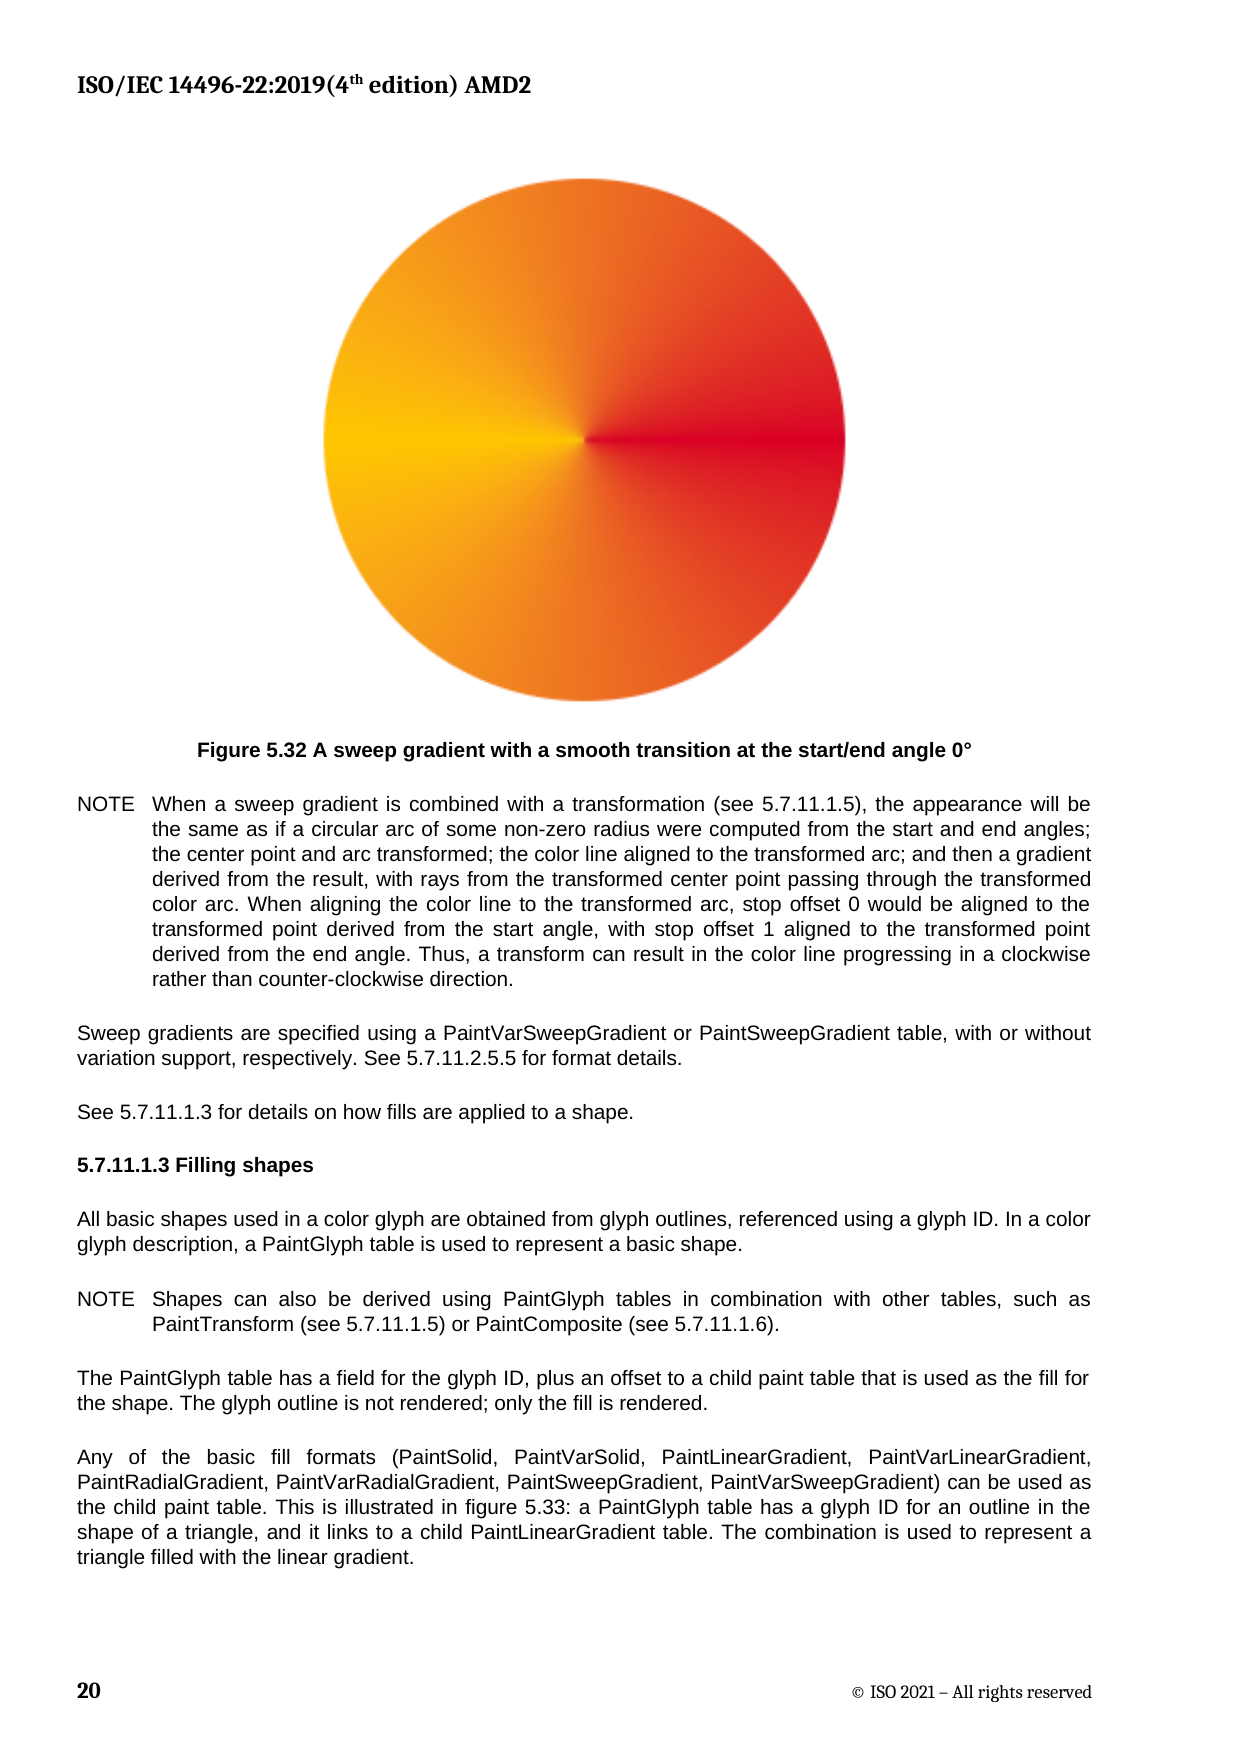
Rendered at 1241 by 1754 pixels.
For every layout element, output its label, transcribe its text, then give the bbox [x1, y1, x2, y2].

text NOTE When a sweep gradient is combined with a transformation (see 5.7.11.1.5), the appearance will be the same as if a circular arc of some non-zero radius were computed from the start and end angles; the center point and arc transformed; the color line aligned to the transformed arc; and then a gradient derived from the result, with rays from the transformed center point passing through the transformed color arc. When aligning the color line to the transformed arc, stop offset 0 would be aligned to the transformed point derived from the start angle, with stop offset 1 aligned to the transformed point derived from the end angle. Thus, a transform can result in the color line progressing in a clockwise rather than counter-clockwise direction. [77, 791, 1092, 991]
text The PaintGlyph table has a field for the glyph ID, plus an offset to a child paint table that is used as the fill for the shape. The glyph outline is not rendered; only the fill is rendered. [77, 1364, 1092, 1414]
picture [318, 173, 852, 708]
text NOTE Shapes can also be derived using PaintGlyph tables in combination with other tables, such as PaintTransform (see 5.7.11.1.5) or PaintComposite (see 5.7.11.1.6). [77, 1285, 1092, 1335]
text Figure 5.32 A sweep gradient with a smooth transition at the start/end angle 0° [77, 736, 1092, 761]
text Any of the basic fill formats (PaintSolid, PaintVarSolid, PaintLinearGradient, PaintVarLinearGradient, PaintRadialGradient, PaintVarRadialGradient, PaintSweepGradient, PaintVarSweepGradient) can be used as the child paint table. This is illustrated in figure 5.33: a PaintGlyph table has a glyph ID for an outline in the shape of a triangle, and it links to a child PaintLinearGradient table. The combination is used to represent a triangle filled with the linear gradient. [77, 1444, 1092, 1569]
text See 5.7.11.1.3 for details on how fills are applied to a shape. [77, 1099, 1092, 1124]
text 5.7.11.1.3 Filling shapes [77, 1153, 1092, 1177]
text Sweep gradients are specified using a PaintVarSweepGradient or PaintSweepGradient table, with or without variation support, respectively. See 5.7.11.2.5.5 for format details. [77, 1020, 1092, 1070]
text All basic shapes used in a color glyph are obtained from glyph outlines, referenced using a glyph ID. In a color glyph description, a PaintGlyph table is used to represent a basic shape. [77, 1206, 1092, 1256]
